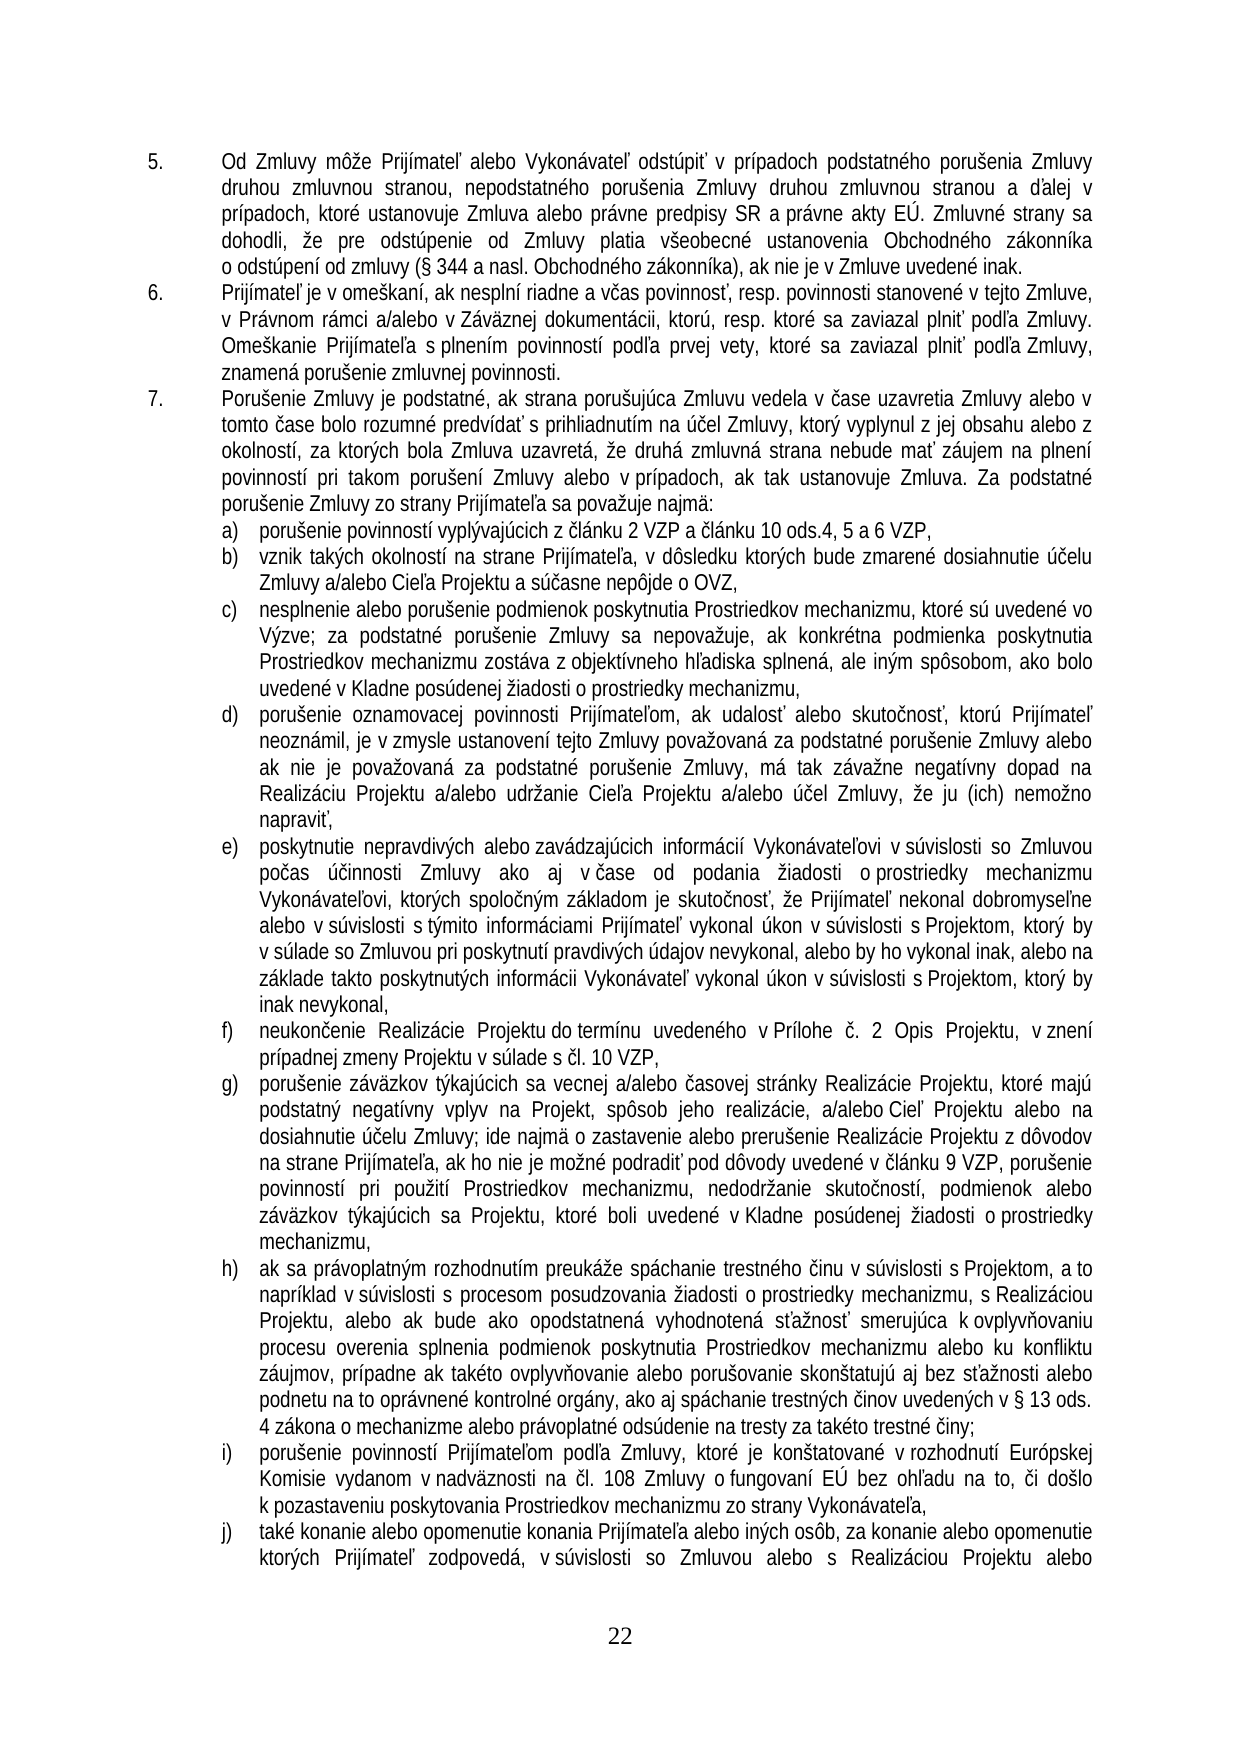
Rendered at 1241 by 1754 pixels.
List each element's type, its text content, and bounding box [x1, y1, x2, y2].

list porušenie záväzkov týkajúcich sa vecnej a/alebo časovej stránky Realizácie Projektu, ktoré majú podstatný negatívny vplyv na Projekt, spôsob jeho realizácie, a/alebo Cieľ Projektu alebo na dosiahnutie účelu Zmluvy; ide najmä o zastavenie alebo prerušenie Realizácie Projektu z dôvodov na strane Prijímateľa, ak ho nie je možné podradiť pod dôvody uvedené v článku 9 VZP, porušenie povinností pri použití Prostriedkov mechanizmu, nedodržanie skutočností, podmienok alebo záväzkov týkajúcich sa Projektu, ktoré boli uvedené v Kladne posúdenej žiadosti o prostriedky mechanizmu, [222, 1070, 1093, 1254]
list porušenie oznamovacej povinnosti Prijímateľom, ak udalosť alebo skutočnosť, ktorú Prijímateľ neoznámil, je v zmysle ustanovení tejto Zmluvy považovaná za podstatné porušenie Zmluvy alebo ak nie je považovaná za podstatné porušenie Zmluvy, má tak závažne negatívny dopad na Realizáciu Projektu a/alebo udržanie Cieľa Projektu a/alebo účel Zmluvy, že ju (ich) nemožno napraviť, [222, 701, 1093, 833]
list Porušenie Zmluvy je podstatné, ak strana porušujúca Zmluvu vedela v čase uzavretia Zmluvy alebo v tomto čase bolo rozumné predvídať s prihliadnutím na účel Zmluvy, ktorý vyplynul z jej obsahu alebo z okolností, za ktorých bola Zmluva uzavretá, že druhá zmluvná strana nebude mať záujem na plnení povinností pri takom porušení Zmluvy alebo v prípadoch, ak tak ustanovuje Zmluva. Za podstatné porušenie Zmluvy zo strany Prijímateľa sa považuje najmä: [148, 385, 1093, 517]
list neukončenie Realizácie Projektu do termínu uvedeného v Prílohe č. 2 Opis Projektu, v znení prípadnej zmeny Projektu v súlade s čl. 10 VZP, [222, 1017, 1093, 1070]
list porušenie povinností Prijímateľom podľa Zmluvy, ktoré je konštatované v rozhodnutí Európskej Komisie vydanom v nadväznosti na čl. 108 Zmluvy o fungovaní EÚ bez ohľadu na to, či došlo k pozastaveniu poskytovania Prostriedkov mechanizmu zo strany Vykonávateľa, [222, 1439, 1093, 1518]
list vznik takých okolností na strane Prijímateľa, v dôsledku ktorých bude zmarené dosiahnutie účelu Zmluvy a/alebo Cieľa Projektu a súčasne nepôjde o OVZ, [222, 543, 1093, 596]
list Prijímateľ je v omeškaní, ak nesplní riadne a včas povinnosť, resp. povinnosti stanovené v tejto Zmluve, v Právnom rámci a/alebo v Záväznej dokumentácii, ktorú, resp. ktoré sa zaviazal plniť podľa Zmluvy. Omeškanie Prijímateľa s plnením povinností podľa prvej vety, ktoré sa zaviazal plniť podľa Zmluvy, znamená porušenie zmluvnej povinnosti. [148, 279, 1093, 385]
list poskytnutie nepravdivých alebo zavádzajúcich informácií Vykonávateľovi v súvislosti so Zmluvou počas účinnosti Zmluvy ako aj v čase od podania žiadosti o prostriedky mechanizmu Vykonávateľovi, ktorých spoločným základom je skutočnosť, že Prijímateľ nekonal dobromyseľne alebo v súvislosti s týmito informáciami Prijímateľ vykonal úkon v súvislosti s Projektom, ktorý by v súlade so Zmluvou pri poskytnutí pravdivých údajov nevykonal, alebo by ho vykonal inak, alebo na základe takto poskytnutých informácii Vykonávateľ vykonal úkon v súvislosti s Projektom, ktorý by inak nevykonal, [222, 833, 1093, 1017]
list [222, 1518, 1093, 1571]
list ak sa právoplatným rozhodnutím preukáže spáchanie trestného činu v súvislosti s Projektom, a to napríklad v súvislosti s procesom posudzovania žiadosti o prostriedky mechanizmu, s Realizáciou Projektu, alebo ak bude ako opodstatnená vyhodnotená sťažnosť smerujúca k ovplyvňovaniu procesu overenia splnenia podmienok poskytnutia Prostriedkov mechanizmu alebo ku konfliktu záujmov, prípadne ak takéto ovplyvňovanie alebo porušovanie skonštatujú aj bez sťažnosti alebo podnetu na to oprávnené kontrolné orgány, ako aj spáchanie trestných činov uvedených v § 13 ods. 4 zákona o mechanizme alebo právoplatné odsúdenie na tresty za takéto trestné činy; [222, 1254, 1093, 1439]
list Od Zmluvy môže Prijímateľ alebo Vykonávateľ odstúpiť v prípadoch podstatného porušenia Zmluvy druhou zmluvnou stranou, nepodstatného porušenia Zmluvy druhou zmluvnou stranou a ďalej v prípadoch, ktoré ustanovuje Zmluva alebo právne predpisy SR a právne akty EÚ. Zmluvné strany sa dohodli, že pre odstúpenie od Zmluvy platia všeobecné ustanovenia Obchodného zákonníka o odstúpení od zmluvy (§ 344 a nasl. Obchodného zákonníka), ak nie je v Zmluve uvedené inak. [148, 148, 1093, 279]
list porušenie povinností vyplývajúcich z článku 2 VZP a článku 10 ods.4, 5 a 6 VZP, [222, 517, 1093, 543]
list nesplnenie alebo porušenie podmienok poskytnutia Prostriedkov mechanizmu, ktoré sú uvedené vo Výzve; za podstatné porušenie Zmluvy sa nepovažuje, ak konkrétna podmienka poskytnutia Prostriedkov mechanizmu zostáva z objektívneho hľadiska splnená, ale iným spôsobom, ako bolo uvedené v Kladne posúdenej žiadosti o prostriedky mechanizmu, [222, 596, 1093, 701]
